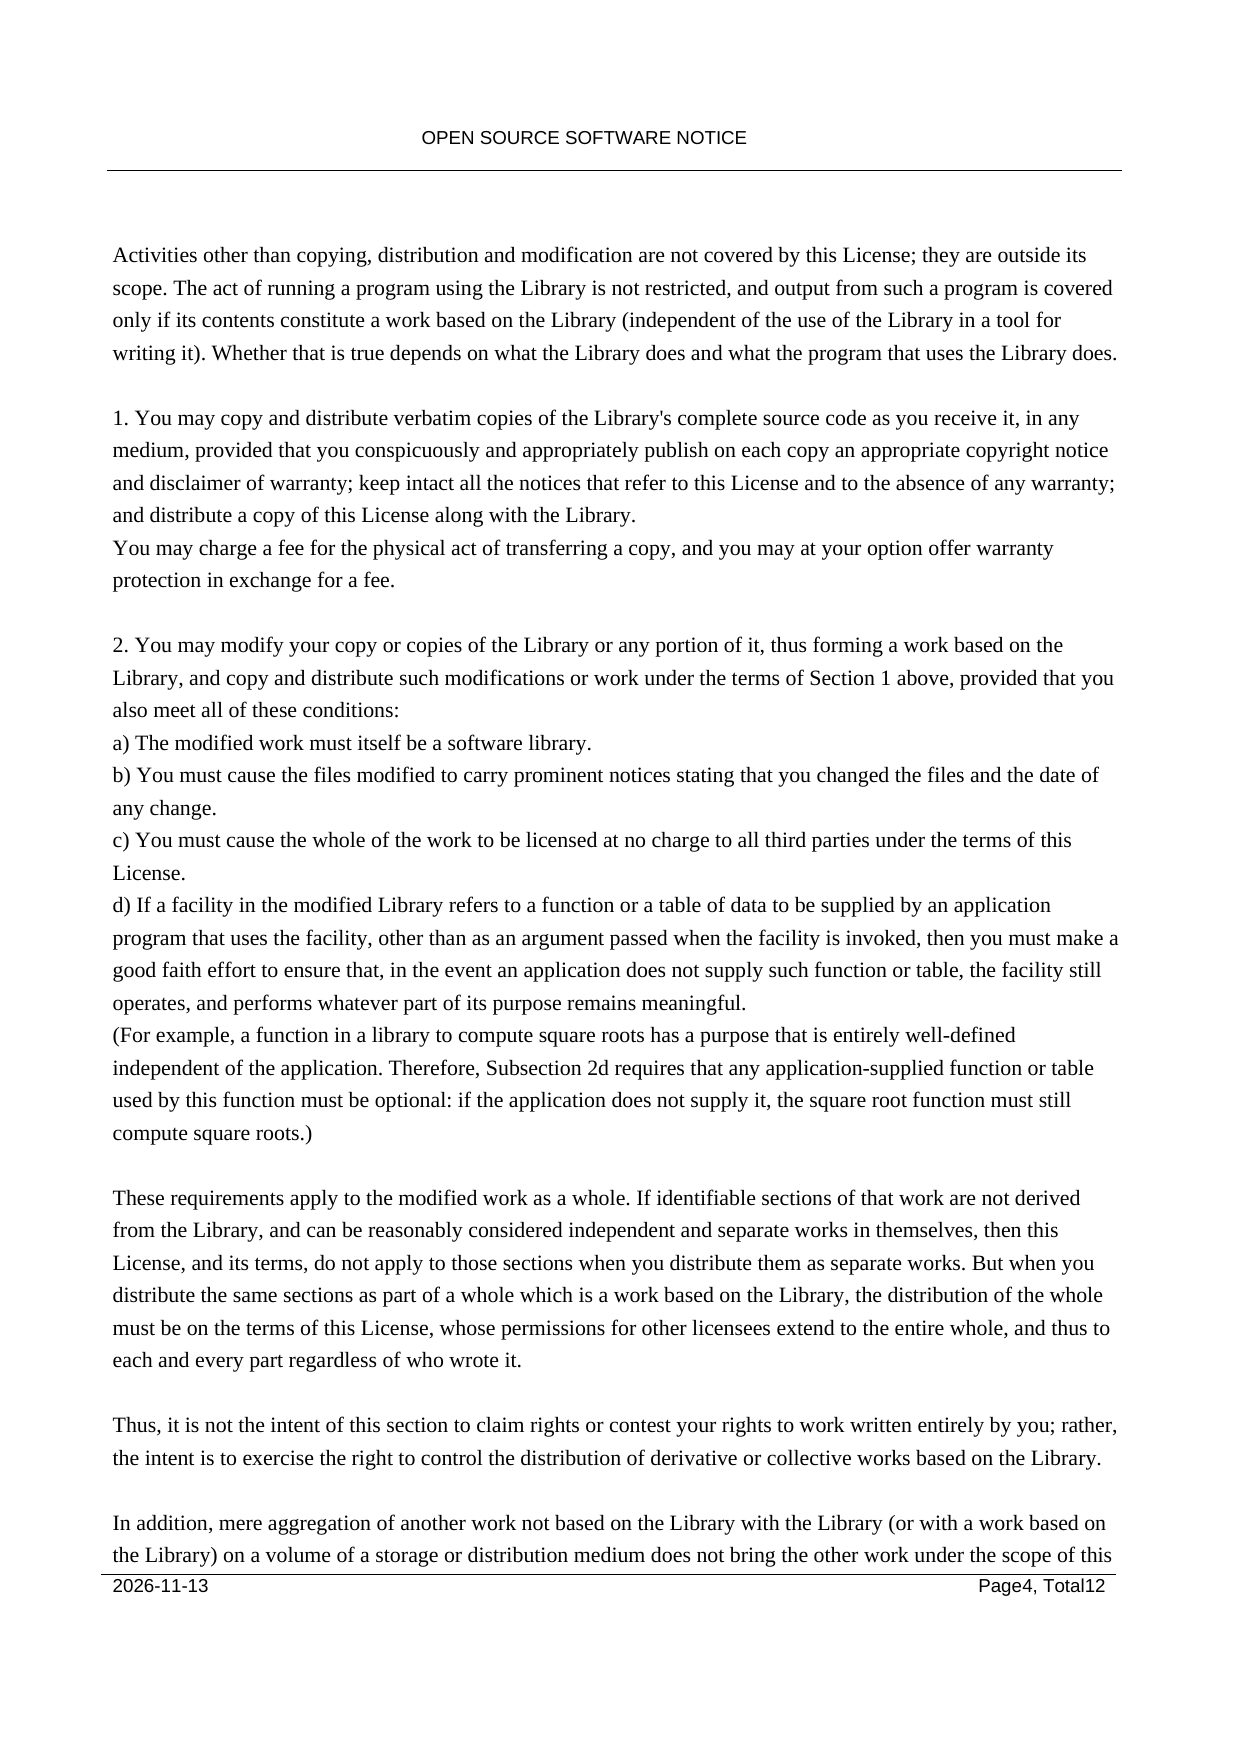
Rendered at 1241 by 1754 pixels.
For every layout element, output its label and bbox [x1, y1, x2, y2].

text [112, 206, 1128, 1571]
